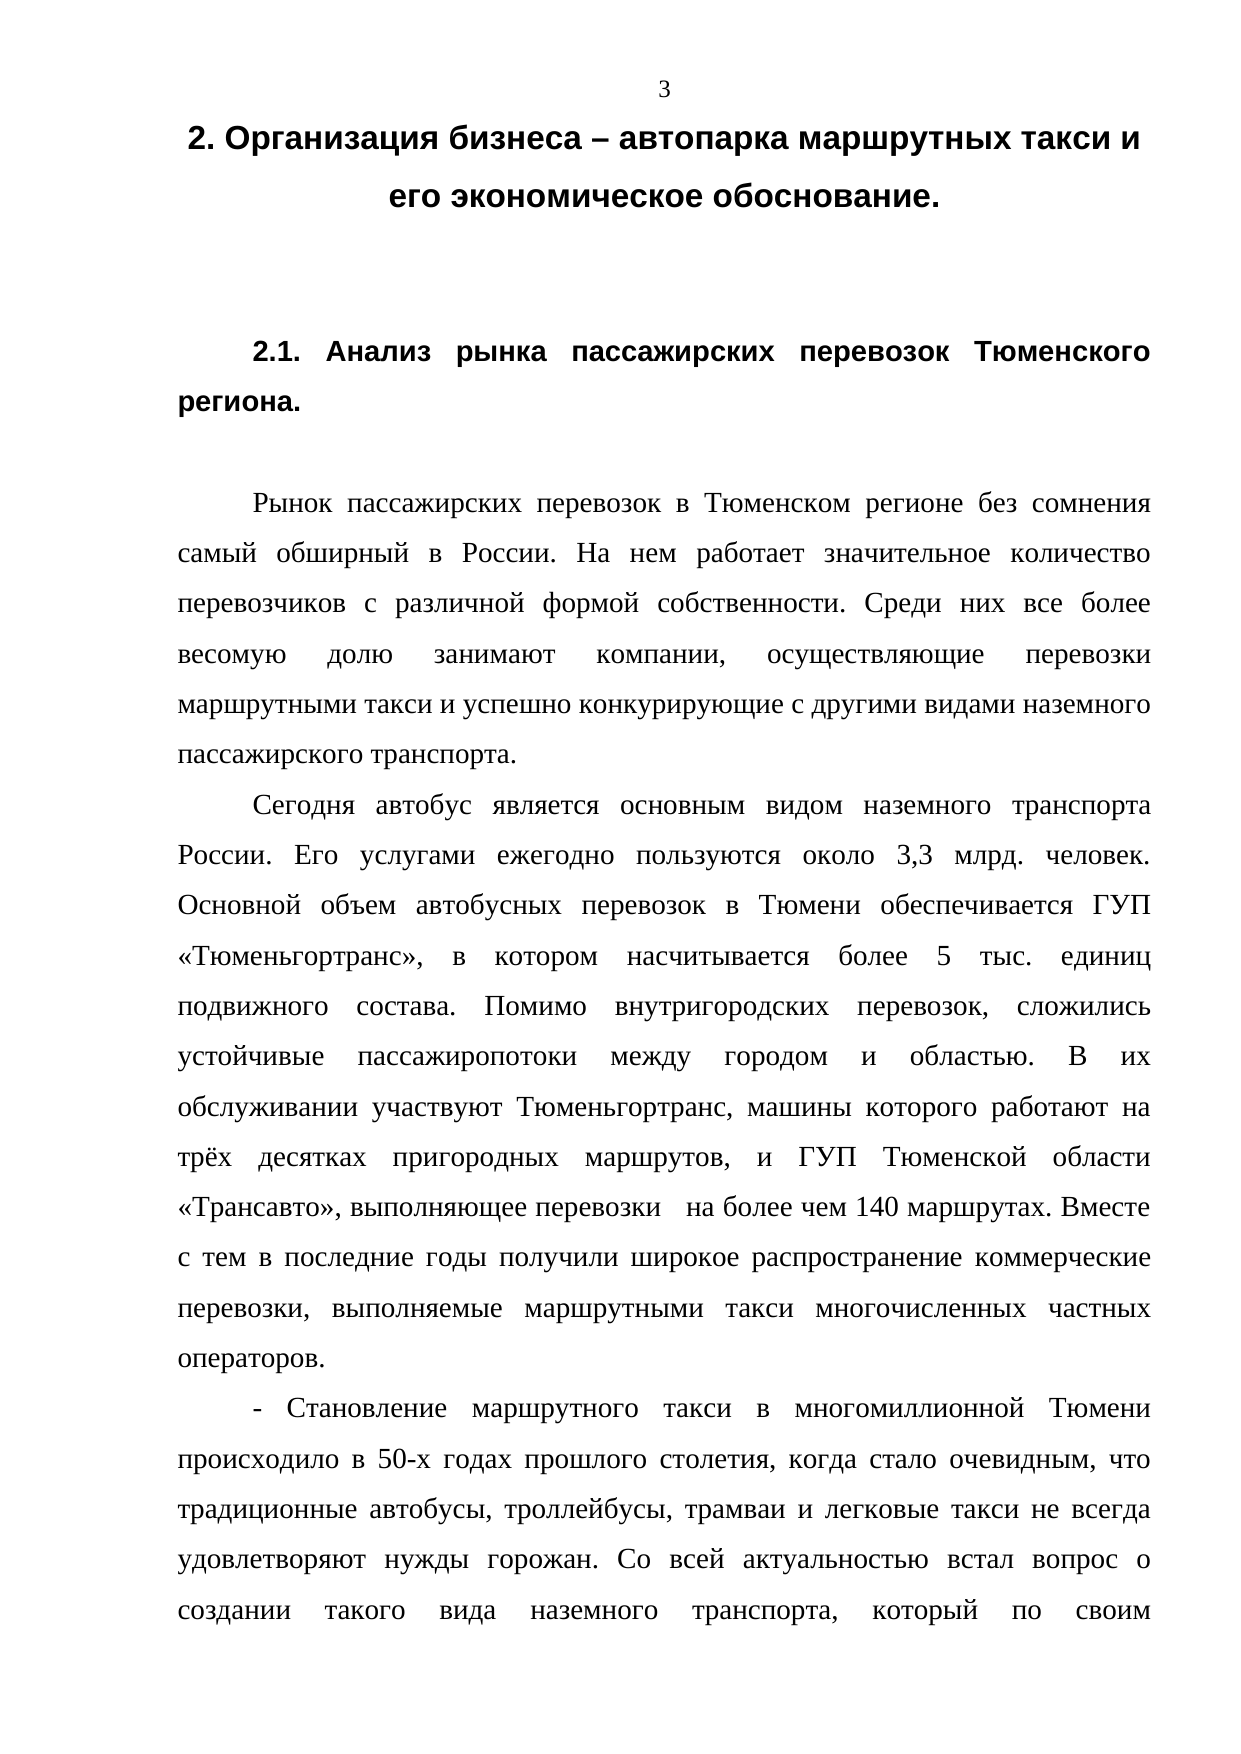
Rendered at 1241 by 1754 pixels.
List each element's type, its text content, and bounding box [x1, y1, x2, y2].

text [177, 1391, 1152, 1625]
text Рынок пассажирских перевозок в Тюменском регионе без сомнения самый обширный в России. На нем работает значительное количество перевозчиков с различной формой собственности. Среди них все более весомую долю занимают компании, осуществляющие перевозки маршрутными такси и успешно конкурирующие с другими видами наземного пассажирского транспорта. [177, 485, 1152, 770]
text 2.1. Анализ рынка пассажирских перевозок Тюменского региона. [177, 334, 1152, 418]
text Сегодня автобус является основным видом наземного транспорта России. Его услугами ежегодно пользуются около 3,3 млрд. человек. Основной объем автобусных перевозок в Тюмени обеспечивается ГУП «Тюменьгортранс», в котором насчитывается более 5 тыс. единиц подвижного состава. Помимо внутригородских перевозок, сложились устойчивые пассажиропотоки между городом и областью. В их обслуживании участвуют Тюменьгортранс, машины которого работают на трёх десятках пригородных маршрутов, и ГУП Тюменской области «Трансавто», выполняющее перевозки на более чем 140 маршрутах. Вместе с тем в последние годы получили широкое распространение коммерческие перевозки, выполняемые маршрутными такси многочисленных частных операторов. [177, 787, 1152, 1374]
text 2. Организация бизнеса – автопарка маршрутных такси и его экономическое обоснование. [177, 118, 1152, 214]
